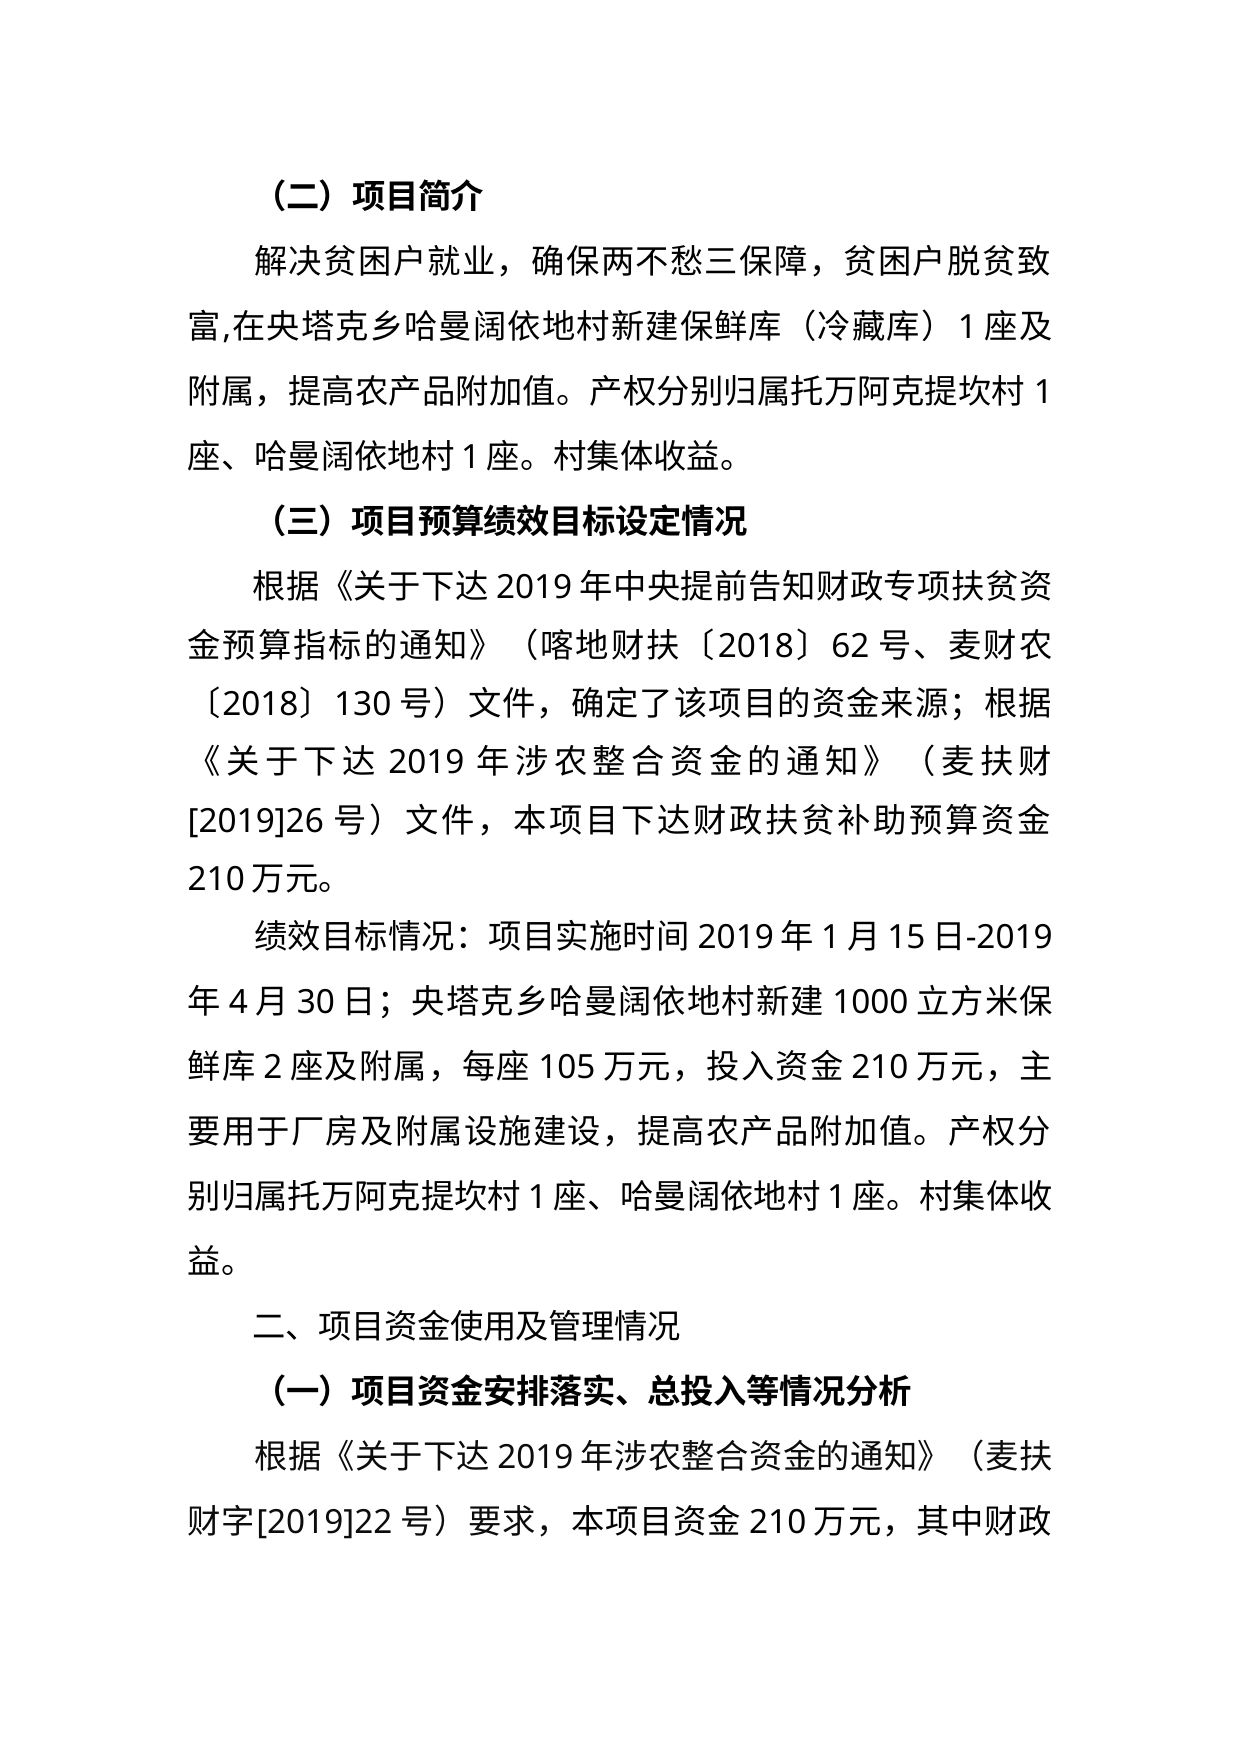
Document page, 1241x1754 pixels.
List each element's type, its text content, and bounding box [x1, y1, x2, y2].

text 绩效目标情况：项目实施时间2019年1月15日-2019年4月30日；央塔克乡哈曼阔依地村新建1000立方米保鲜库2座及附属，每座105万元，投入资金210万元，主要用于厂房及附属设施建设，提高农产品附加值。产权分别归属托万阿克提坎村1座、哈曼阔依地村1座。村集体收益。 [187, 902, 1053, 1292]
text 解决贫困户就业，确保两不愁三保障，贫困户脱贫致富,在央塔克乡哈曼阔依地村新建保鲜库（冷藏库）1座及附属，提高农产品附加值。产权分别归属托万阿克提坎村1座、哈曼阔依地村1座。村集体收益。 [187, 227, 1053, 487]
text （一）项目资金安排落实、总投入等情况分析 [187, 1357, 1053, 1422]
text 根据《关于下达2019年中央提前告知财政专项扶贫资金预算指标的通知》（喀地财扶〔2018〕62号、麦财农〔2018〕130号）文件，确定了该项目的资金来源；根据《关于下达2019年涉农整合资金的通知》（麦扶财[2019]26号）文件，本项目下达财政扶贫补助预算资金210万元。 [187, 552, 1053, 902]
list 项目简介 [187, 162, 1053, 227]
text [187, 1422, 1053, 1552]
list （三）项目预算绩效目标设定情况 [187, 487, 1053, 552]
text 二、项目资金使用及管理情况 [187, 1292, 1053, 1357]
